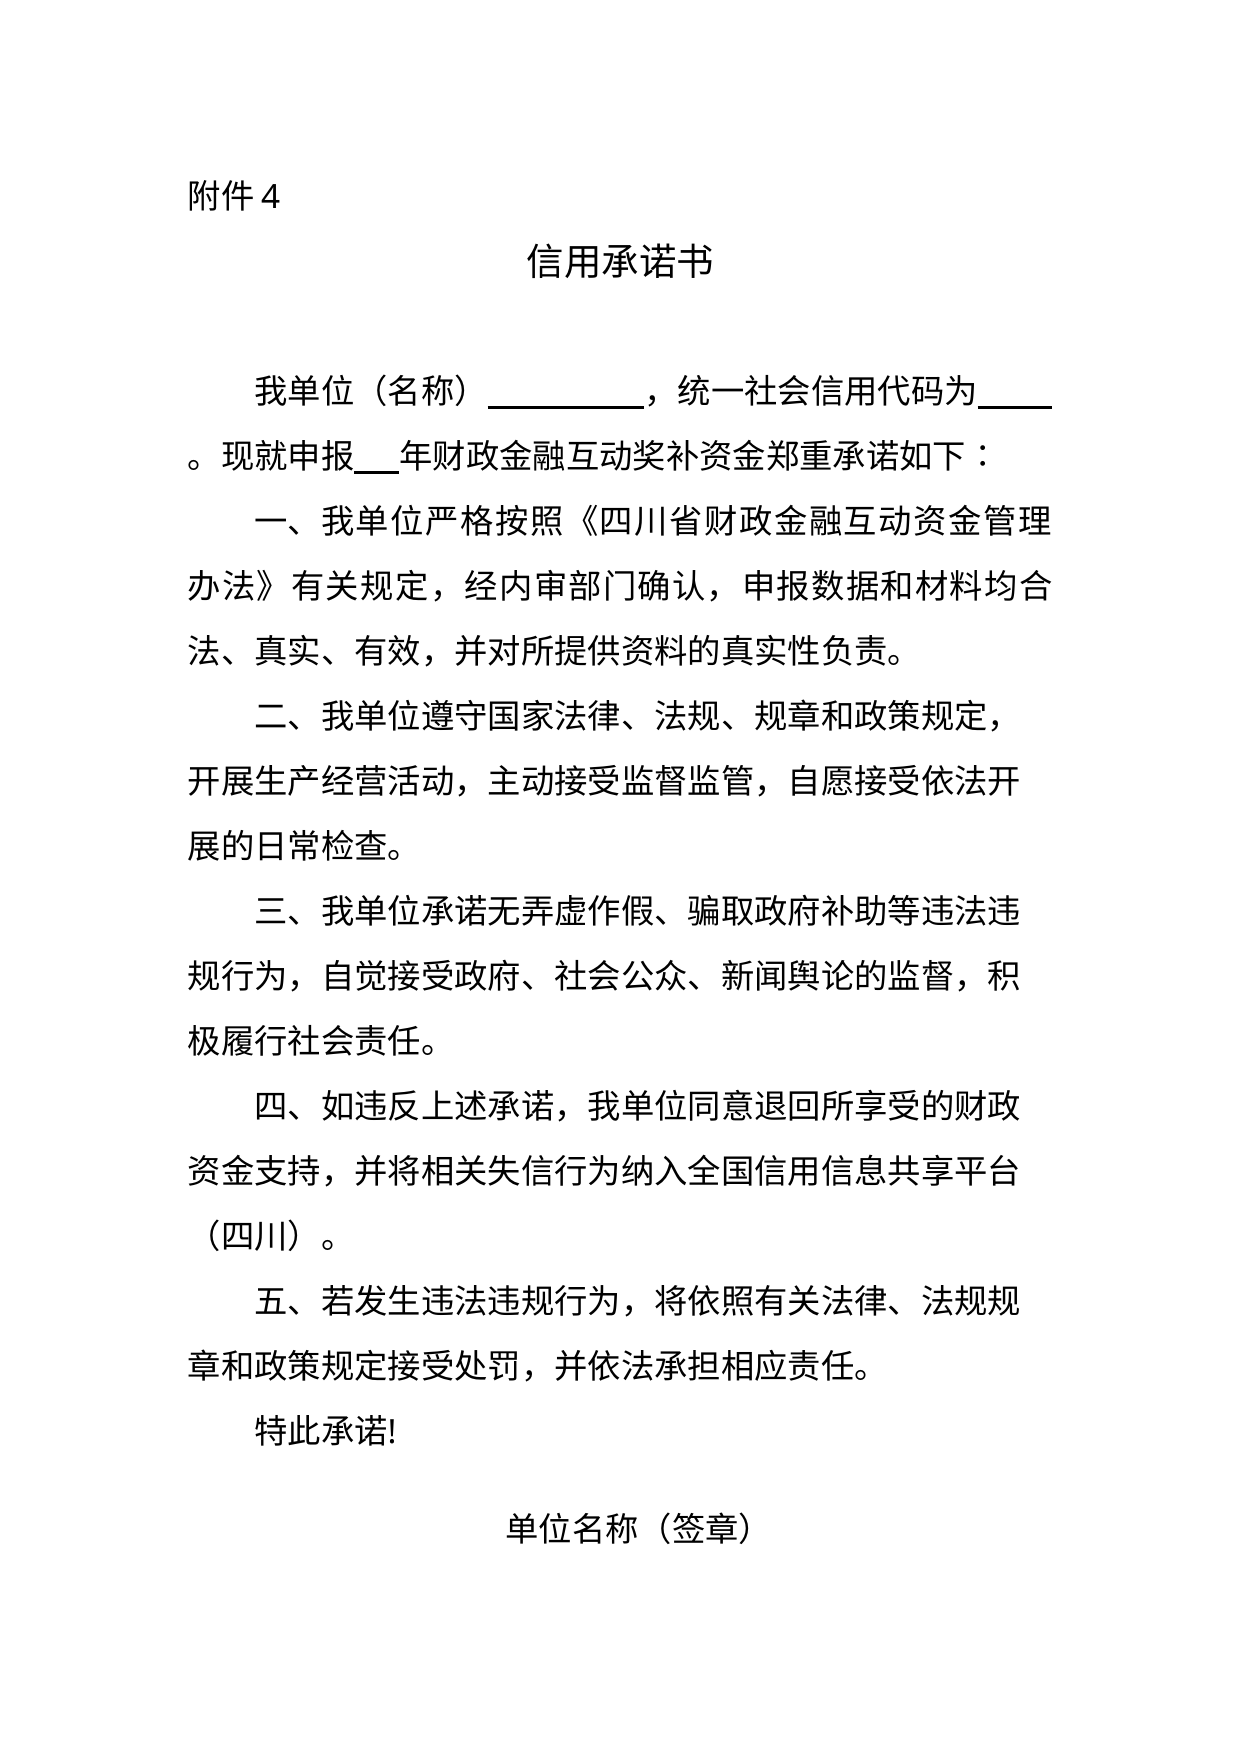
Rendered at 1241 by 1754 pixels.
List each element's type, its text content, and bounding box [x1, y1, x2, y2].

text 特此承诺! [187, 1397, 1053, 1462]
text 四、如违反上述承诺，我单位同意退回所享受的财政资金支持，并将相关失信行为纳入全国信用信息共享平台（四川）。 [187, 1072, 1053, 1267]
text 附件4 [187, 162, 1053, 227]
text 三、我单位承诺无弄虚作假、骗取政府补助等违法违规行为，自觉接受政府、社会公众、新闻舆论的监督，积极履行社会责任。 [187, 877, 1053, 1072]
text 二、我单位遵守国家法律、法规、规章和政策规定，开展生产经营活动，主动接受监督监管，自愿接受依法开展的日常检查。 [187, 682, 1053, 877]
list 我单位严格按照《四川省财政金融互动资金管理办法》有关规定，经内审部门确认，申报数据和材料均合法、真实、有效，并对所提供资料的真实性负责。 [187, 487, 1053, 682]
text 我单位（名称） ，统一社会信用代码为 。现就申报 年财政金融互动奖补资金郑重承诺如下∶ [187, 357, 1053, 487]
text 信用承诺书 [187, 227, 1053, 292]
text 五、若发生违法违规行为，将依照有关法律、法规规章和政策规定接受处罚，并依法承担相应责任。 [187, 1267, 1053, 1397]
text 单位名称（签章） [187, 1494, 1053, 1559]
